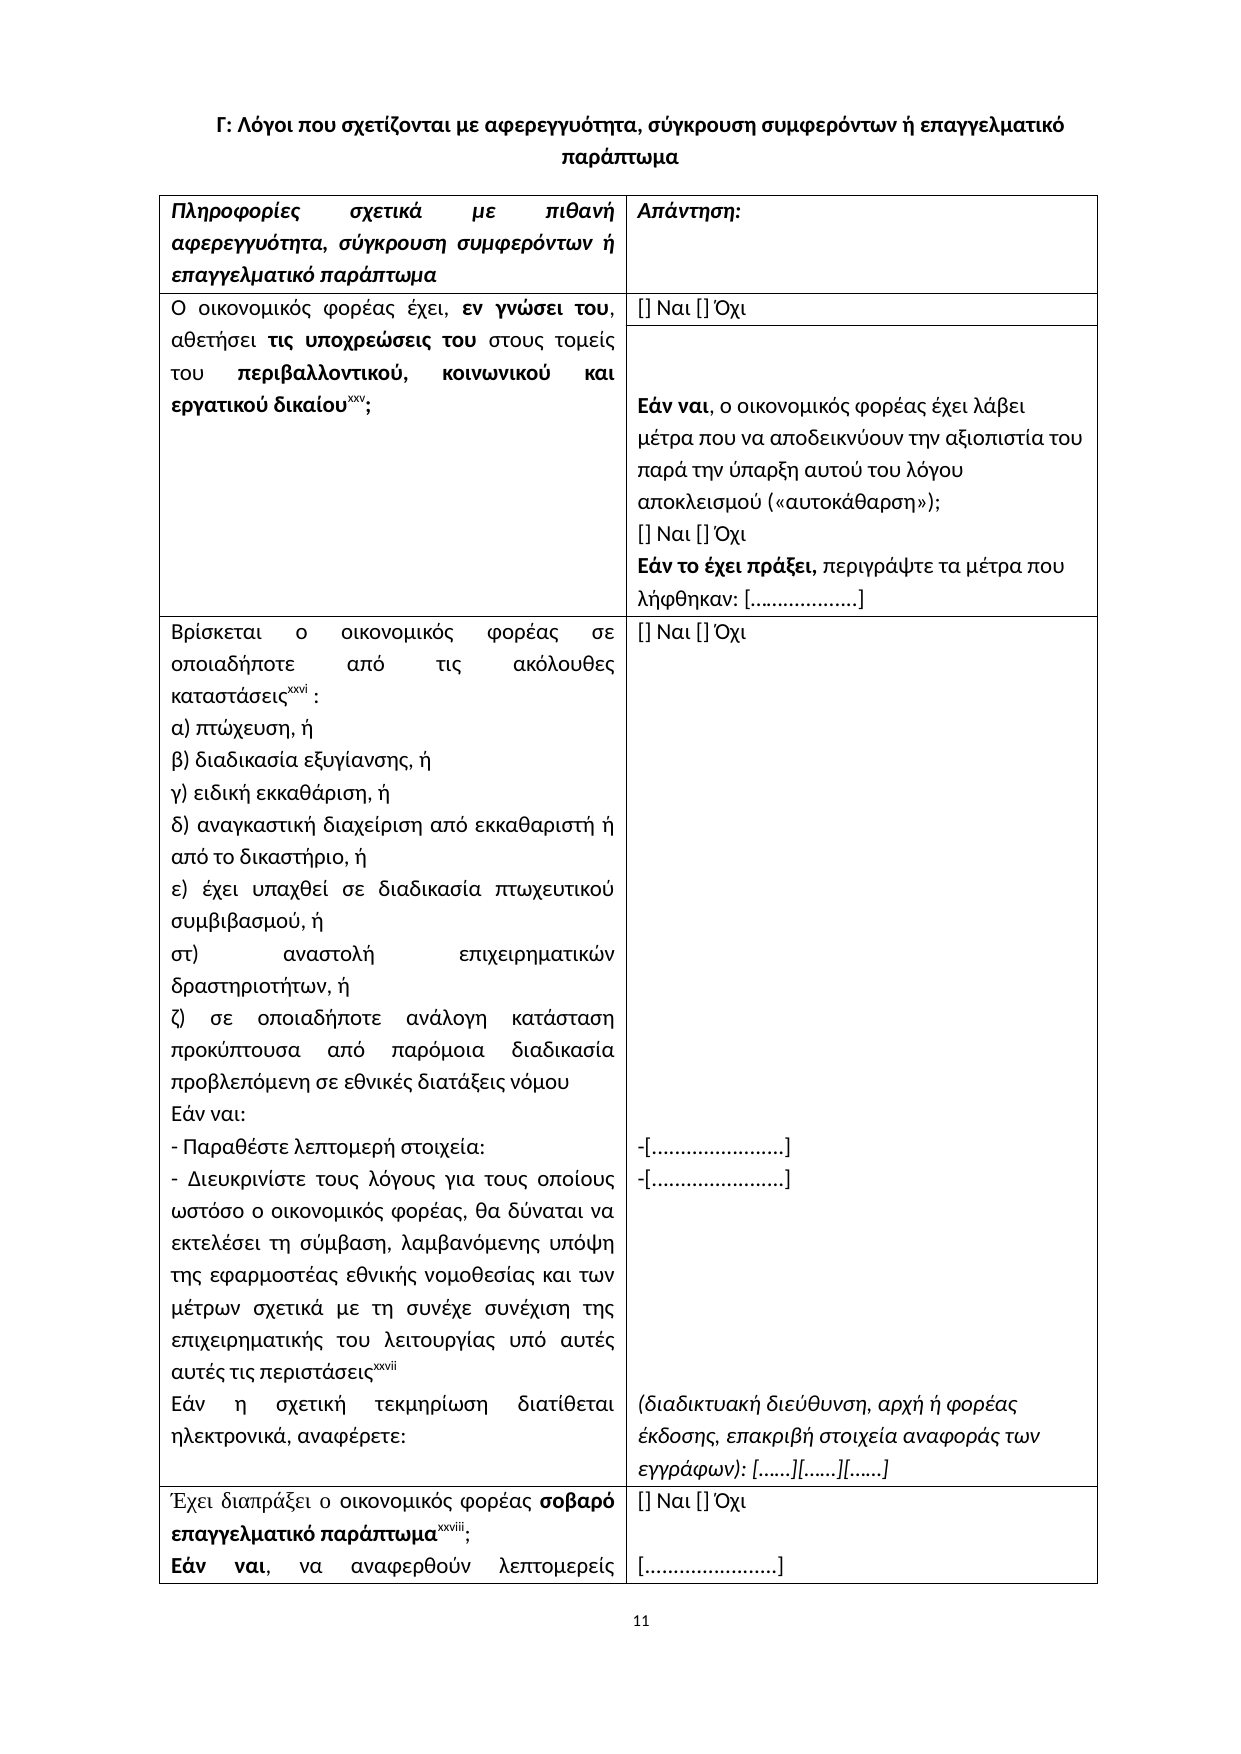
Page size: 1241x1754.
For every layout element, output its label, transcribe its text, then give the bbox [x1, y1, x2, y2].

table_cell [] Ναι [] Όχι -[.......................] -[.......................] (διαδικτυακή διεύθυνση, αρχή ή φορέας έκδοσης, επακριβή στοιχεία αναφοράς των εγγράφων): [……][……][……] [627, 617, 1097, 1486]
table_header Απάντηση: [627, 196, 1097, 292]
table_cell Εάν ναι, ο οικονομικός φορέας έχει λάβει μέτρα που να αποδεικνύουν την αξιοπιστία του παρά την ύπαρξη αυτού του λόγου αποκλεισμού («αυτοκάθαρση»); [] Ναι [] Όχι Εάν το έχει πράξει, περιγράψτε τα μέτρα που λήφθηκαν: […….............] [627, 326, 1097, 616]
table_cell Ο οικονομικός φορέας έχει, εν γνώσει του, αθετήσει τις υποχρεώσεις του στους τομείς του περιβαλλοντικού, κοινωνικού και εργατικού δικαίου; [160, 294, 626, 616]
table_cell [627, 1487, 1097, 1583]
table_cell Βρίσκεται ο οικονομικός φορέας σε οποιαδήποτε από τις ακόλουθες καταστάσεις : α) πτώχευση, ή β) διαδικασία εξυγίανσης, ή γ) ειδική εκκαθάριση, ή δ) αναγκαστική διαχείριση από εκκαθαριστή ή από το δικαστήριο, ή ε) έχει υπαχθεί σε διαδικασία πτωχευτικού συμβιβασμού, ή στ) αναστολή επιχειρηματικών δραστηριοτήτων, ή ζ) σε οποιαδήποτε ανάλογη κατάσταση προκύπτουσα από παρόμοια διαδικασία προβλεπόμενη σε εθνικές διατάξεις νόμου Εάν ναι: - Παραθέστε λεπτομερή στοιχεία: - Διευκρινίστε τους λόγους για τους οποίους ωστόσο ο οικονομικός φορέας, θα δύναται να εκτελέσει τη σύμβαση, λαμβανόμενης υπόψη της εφαρμοστέας εθνικής νομοθεσίας και των μέτρων σχετικά με τη συνέχε συνέχιση της επιχειρηματικής του λειτουργίας υπό αυτές αυτές τις περιστάσεις Εάν η σχετική τεκμηρίωση διατίθεται ηλεκτρονικά, αναφέρετε: [160, 617, 626, 1486]
table_cell [] Ναι [] Όχι [627, 294, 1097, 325]
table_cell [160, 1487, 626, 1583]
table_header Πληροφορίες σχετικά με πιθανή αφερεγγυότητα, σύγκρουση συμφερόντων ή επαγγελματικό παράπτωμα [160, 196, 626, 292]
text Γ: Λόγοι που σχετίζονται με αφερεγγυότητα, σύγκρουση συμφερόντων ή επαγγελματικό παράπτωμα [159, 110, 1081, 170]
